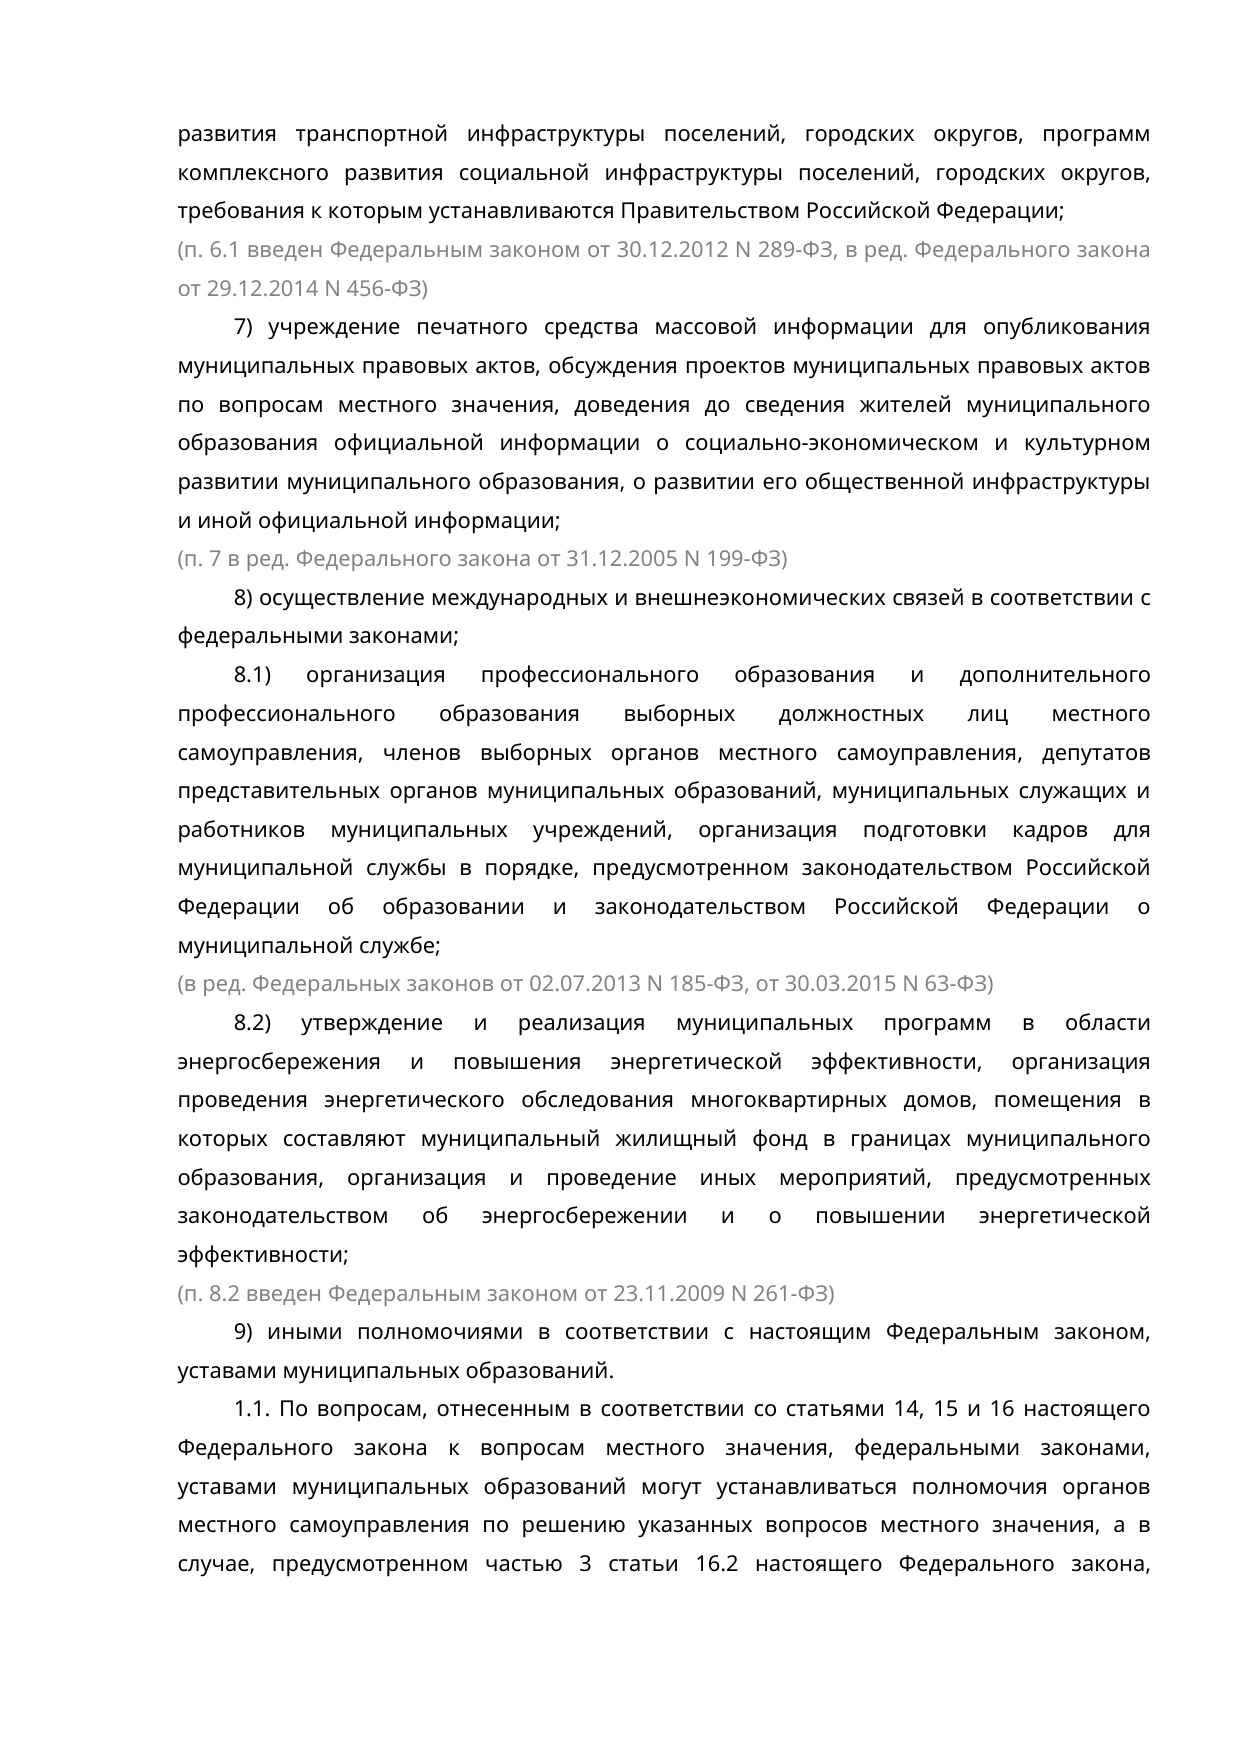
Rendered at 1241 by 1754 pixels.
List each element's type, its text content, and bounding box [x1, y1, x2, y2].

text 8.2) утверждение и реализация муниципальных программ в области энергосбережения и повышения энергетической эффективности, организация проведения энергетического обследования многоквартирных домов, помещения в которых составляют муниципальный жилищный фонд в границах муниципального образования, организация и проведение иных мероприятий, предусмотренных законодательством об энергосбережении и о повышении энергетической эффективности; [177, 1007, 1152, 1269]
text (п. 6.1 введен Федеральным законом от 30.12.2012 N 289-ФЗ, в ред. Федерального закона от 29.12.2014 N 456-ФЗ) [177, 234, 1152, 302]
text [177, 1393, 1152, 1578]
text 8) осуществление международных и внешнеэкономических связей в соответствии с федеральными законами; [177, 582, 1152, 650]
text 7) учреждение печатного средства массовой информации для опубликования муниципальных правовых актов, обсуждения проектов муниципальных правовых актов по вопросам местного значения, доведения до сведения жителей муниципального образования официальной информации о социально-экономическом и культурном развитии муниципального образования, о развитии его общественной инфраструктуры и иной официальной информации; [177, 311, 1152, 534]
text (в ред. Федеральных законов от 02.07.2013 N 185-ФЗ, от 30.03.2015 N 63-ФЗ) [177, 968, 1152, 998]
text (п. 7 в ред. Федерального закона от 31.12.2005 N 199-ФЗ) [177, 543, 1152, 573]
text (п. 8.2 введен Федеральным законом от 23.11.2009 N 261-ФЗ) [177, 1277, 1152, 1307]
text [177, 118, 1152, 225]
text 8.1) организация профессионального образования и дополнительного профессионального образования выборных должностных лиц местного самоуправления, членов выборных органов местного самоуправления, депутатов представительных органов муниципальных образований, муниципальных служащих и работников муниципальных учреждений, организация подготовки кадров для муниципальной службы в порядке, предусмотренном законодательством Российской Федерации об образовании и законодательством Российской Федерации о муниципальной службе; [177, 659, 1152, 959]
text 9) иными полномочиями в соответствии с настоящим Федеральным законом, уставами муниципальных образований. [177, 1316, 1152, 1384]
